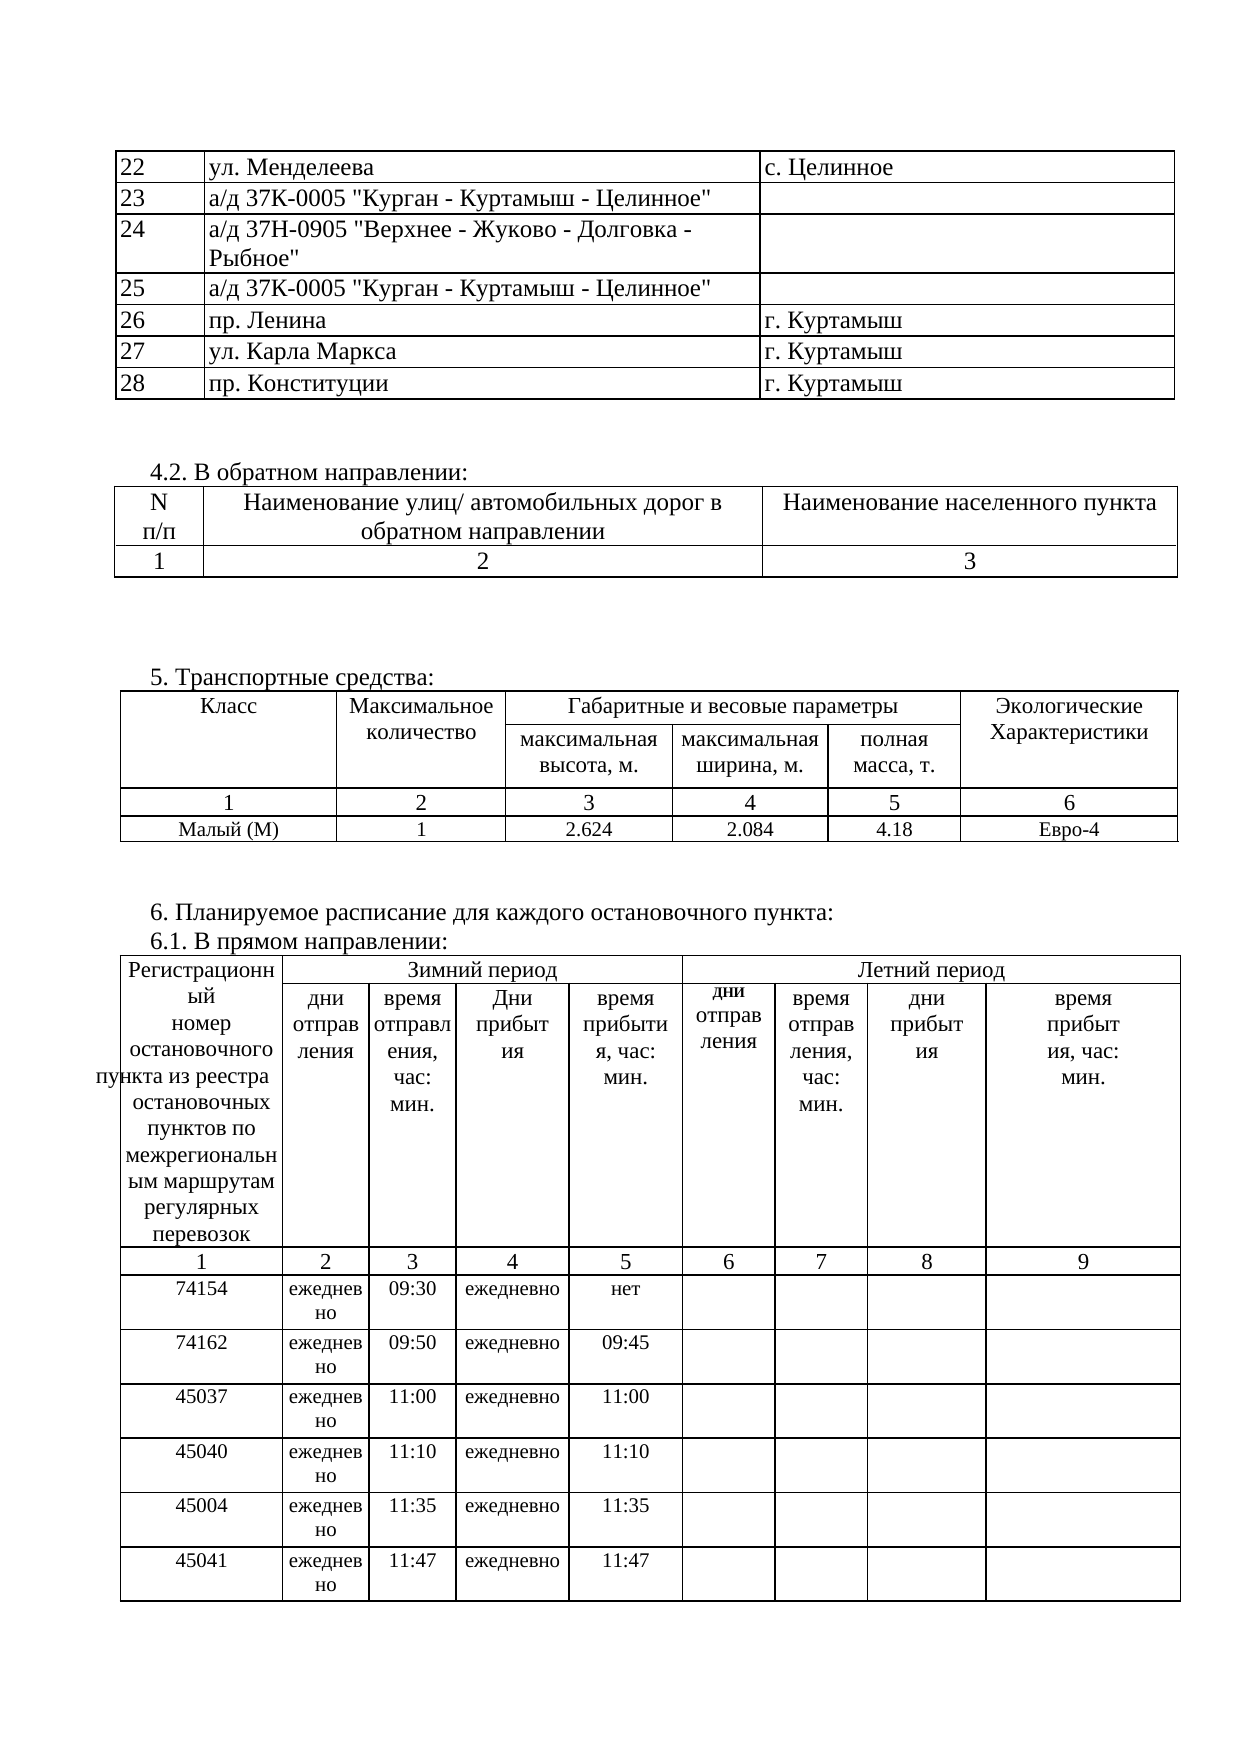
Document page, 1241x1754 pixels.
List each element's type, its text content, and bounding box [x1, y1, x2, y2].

text 6. Планируемое расписание для каждого остановочного пункта: [150, 897, 1090, 926]
table_cell 4 [457, 1248, 568, 1274]
table_cell ежедневно [457, 1330, 568, 1383]
table_cell [683, 1439, 774, 1492]
table_cell пр. Ленина [205, 305, 759, 335]
table_cell 1 [115, 546, 203, 576]
table_cell ежедневно [283, 1276, 368, 1328]
table_cell г. Куртамыш [761, 368, 1174, 398]
table_cell 26 [117, 305, 204, 335]
table_cell [776, 1493, 867, 1546]
table_header N п/п [115, 487, 203, 545]
table_header Класс [121, 692, 336, 787]
table_cell 11:35 [570, 1493, 682, 1546]
table_header Регистрационный номер остановочного пункта из реестра остановочных пунктов по межрегиональным маршрутам регулярных перевозок [121, 956, 282, 1246]
table_cell ежедневно [283, 1385, 368, 1437]
table_header Экологические Характеристики [961, 692, 1177, 787]
table_cell ул. Менделеева [205, 152, 759, 181]
table_cell 4.18 [829, 817, 960, 841]
table_cell [683, 1276, 774, 1328]
table_cell [683, 1385, 774, 1437]
table_cell 74162 [121, 1330, 282, 1383]
table_cell полная масса, т. [829, 725, 960, 787]
table_cell 3 [370, 1248, 455, 1274]
table_cell 2 [204, 546, 762, 576]
table_cell [987, 1385, 1180, 1437]
table_cell [868, 1330, 985, 1383]
table_cell [987, 1439, 1180, 1492]
table_cell 45040 [121, 1439, 282, 1492]
table_cell 2 [337, 789, 505, 815]
table_cell 09:30 [370, 1276, 455, 1328]
table_cell 8 [868, 1248, 985, 1274]
table_cell [868, 1439, 985, 1492]
table_cell максимальная ширина, м. [673, 725, 827, 787]
table_cell ежедневно [457, 1385, 568, 1437]
table_cell 09:45 [570, 1330, 682, 1383]
table_cell 11:00 [370, 1385, 455, 1437]
table_cell 1 [121, 789, 336, 815]
table_cell 11:47 [570, 1548, 682, 1600]
table_cell нет [570, 1276, 682, 1328]
table_cell 23 [117, 183, 204, 213]
table_cell 28 [117, 368, 204, 398]
table_cell 45041 [121, 1548, 282, 1600]
table_cell [761, 274, 1174, 303]
table_cell [868, 1493, 985, 1546]
table_cell 11:10 [570, 1439, 682, 1492]
text 4.2. В обратном направлении: [150, 457, 1090, 486]
table_cell 7 [776, 1248, 867, 1274]
table_cell 3 [506, 789, 672, 815]
text 6.1. В прямом направлении: [150, 926, 1090, 955]
table_cell ул. Карла Маркса [205, 337, 759, 366]
table_cell ежедневно [457, 1548, 568, 1600]
table_cell максимальная высота, м. [506, 725, 672, 787]
table_cell время отправл ения, час: мин. [370, 984, 455, 1246]
table_cell а/д 37Н-0905 "Верхнее - Жуково - Долговка - Рыбное" [205, 215, 759, 272]
table_cell 11:35 [370, 1493, 455, 1546]
table_cell [987, 1493, 1180, 1546]
table_cell 45037 [121, 1385, 282, 1437]
table_header Наименование населенного пункта [763, 487, 1177, 545]
table_cell [776, 1385, 867, 1437]
table_cell 09:50 [370, 1330, 455, 1383]
table_cell ежедневно [283, 1493, 368, 1546]
table_cell ежедневно [283, 1548, 368, 1600]
table_cell дни прибыт ия [868, 984, 985, 1246]
table_cell 2 [283, 1248, 368, 1274]
table_cell [776, 1439, 867, 1492]
table_cell ежедневно [457, 1439, 568, 1492]
table_cell 6 [683, 1248, 774, 1274]
table_cell г. Куртамыш [761, 337, 1174, 366]
table_cell [987, 1548, 1180, 1600]
table_cell 22 [117, 152, 204, 181]
table_cell 9 [987, 1248, 1180, 1274]
table_cell время отправ ления, час: мин. [776, 984, 867, 1246]
table_cell 25 [117, 274, 204, 303]
table_cell [776, 1276, 867, 1328]
table_cell [683, 1330, 774, 1383]
table_cell 11:00 [570, 1385, 682, 1437]
table_cell 74154 [121, 1276, 282, 1328]
table_header Наименование улиц/ автомобильных дорог в обратном направлении [204, 487, 762, 545]
table_header Максимальное количество [337, 692, 505, 787]
table_cell [868, 1276, 985, 1328]
table_header Летний период [683, 956, 1180, 983]
table_cell [868, 1385, 985, 1437]
table_cell дни отправ ления [283, 984, 368, 1246]
table_cell [683, 1493, 774, 1546]
table_header Зимний период [283, 956, 682, 983]
table_cell 3 [763, 545, 1177, 576]
table_cell а/д 37К-0005 "Курган - Куртамыш - Целинное" [205, 183, 759, 213]
table_cell Дни прибыт ия [457, 984, 568, 1246]
table_cell ежедневно [457, 1276, 568, 1328]
table_cell 45004 [121, 1493, 282, 1546]
table_cell а/д 37К-0005 "Курган - Куртамыш - Целинное" [205, 274, 759, 303]
table_cell ежедневно [457, 1493, 568, 1546]
table_cell [761, 215, 1174, 272]
table_cell 6 [961, 789, 1177, 815]
table_cell 5 [570, 1248, 682, 1274]
table_cell 24 [117, 215, 204, 272]
table_header Габаритные и весовые параметры [506, 692, 960, 724]
table_cell 1 [121, 1248, 282, 1274]
table_cell 2.084 [673, 817, 827, 841]
table_cell 11:10 [370, 1439, 455, 1492]
table_cell 1 [337, 817, 505, 841]
table_cell [987, 1276, 1180, 1328]
table_cell ДНИ отправ ления [683, 984, 774, 1246]
table_cell с. Целинное [761, 152, 1174, 181]
table_cell Малый (М) [121, 817, 336, 841]
table_cell 4 [673, 789, 827, 815]
table_cell время прибыт ия, час: мин. [987, 984, 1180, 1246]
table_cell ежедневно [283, 1439, 368, 1492]
table_cell время прибыти я, час: мин. [570, 984, 682, 1246]
table_cell [683, 1548, 774, 1600]
table_cell [776, 1330, 867, 1383]
text 5. Транспортные средства: [150, 662, 1090, 690]
table_cell ежедневно [283, 1330, 368, 1383]
table_cell 5 [829, 789, 960, 815]
table_cell [761, 183, 1174, 213]
table_cell [868, 1548, 985, 1600]
table_cell г. Куртамыш [761, 305, 1174, 335]
table_cell Евро-4 [961, 817, 1177, 841]
table_cell 2.624 [506, 817, 672, 841]
table_cell 27 [117, 337, 204, 366]
table_cell пр. Конституции [205, 368, 759, 398]
table_cell [987, 1330, 1180, 1383]
table_cell 11:47 [370, 1548, 455, 1600]
table_cell [776, 1548, 867, 1600]
